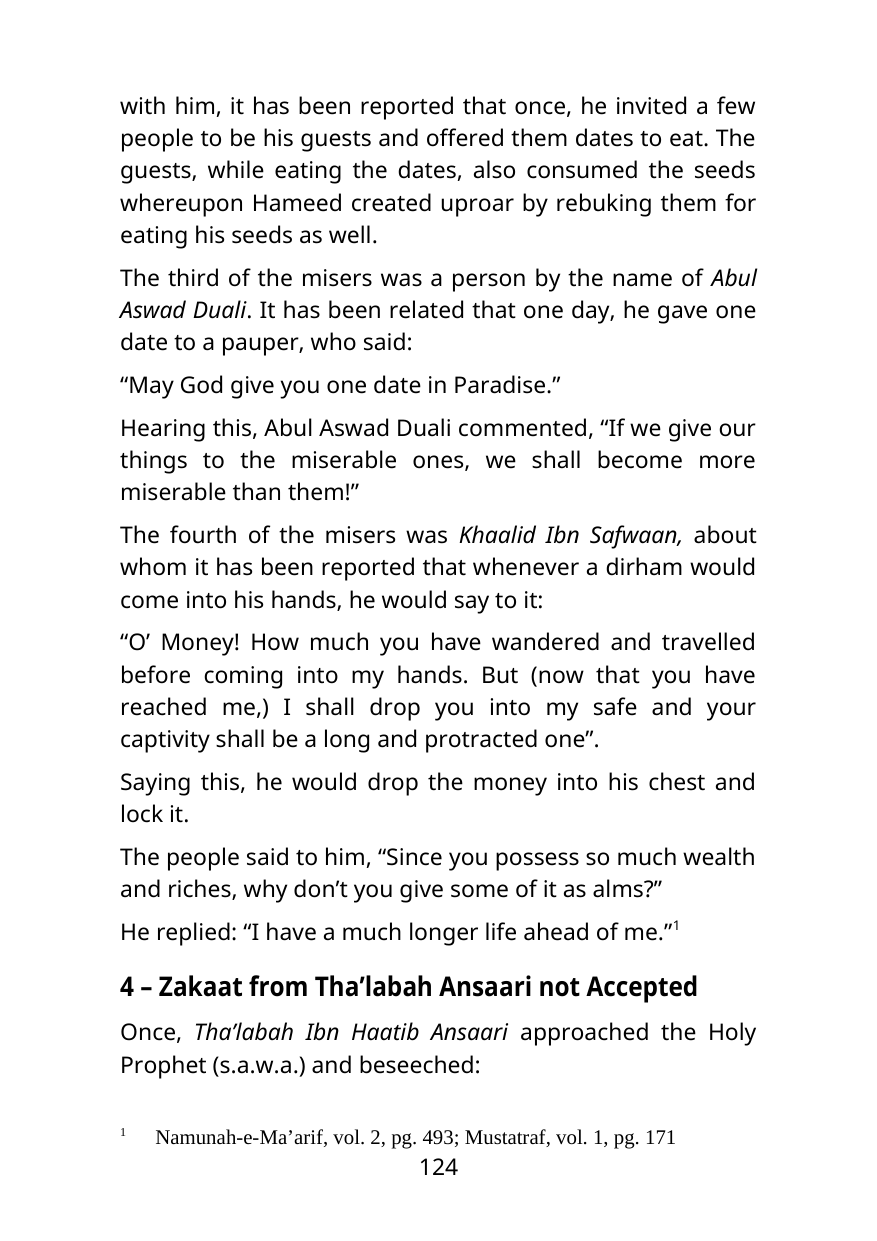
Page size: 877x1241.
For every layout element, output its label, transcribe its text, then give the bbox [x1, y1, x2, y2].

text “May God give you one date in Paradise.” [120, 368, 757, 400]
text The fourth of the misers was Khaalid Ibn Safwaan, about whom it has been reported that whenever a dirham would come into his hands, he would say to it: [120, 518, 757, 614]
subtitle 4 – Zakaat from Tha’labah Ansaari not Accepted [120, 968, 757, 1004]
text The third of the misers was a person by the name of Abul Aswad Duali. It has been related that one day, he gave one date to a pauper, who said: [120, 260, 757, 357]
text “O’ Money! How much you have wandered and travelled before coming into my hands. But (now that you have reached me,) I shall drop you into my safe and your captivity shall be a long and protracted one”. [120, 625, 757, 754]
text Saying this, he would drop the money into his chest and lock it. [120, 764, 757, 829]
text Once, Tha’labah Ibn Haatib Ansaari approached the Holy Prophet (s.a.w.a.) and beseeched: [120, 1015, 757, 1079]
text The people said to him, “Since you possess so much wealth and riches, why don’t you give some of it as alms?” [120, 839, 757, 904]
text Hearing this, Abul Aswad Duali commented, “If we give our things to the miserable ones, we shall become more miserable than them!” [120, 410, 757, 507]
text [120, 88, 757, 250]
text He replied: “I have a much longer life ahead of me.” [120, 914, 757, 947]
